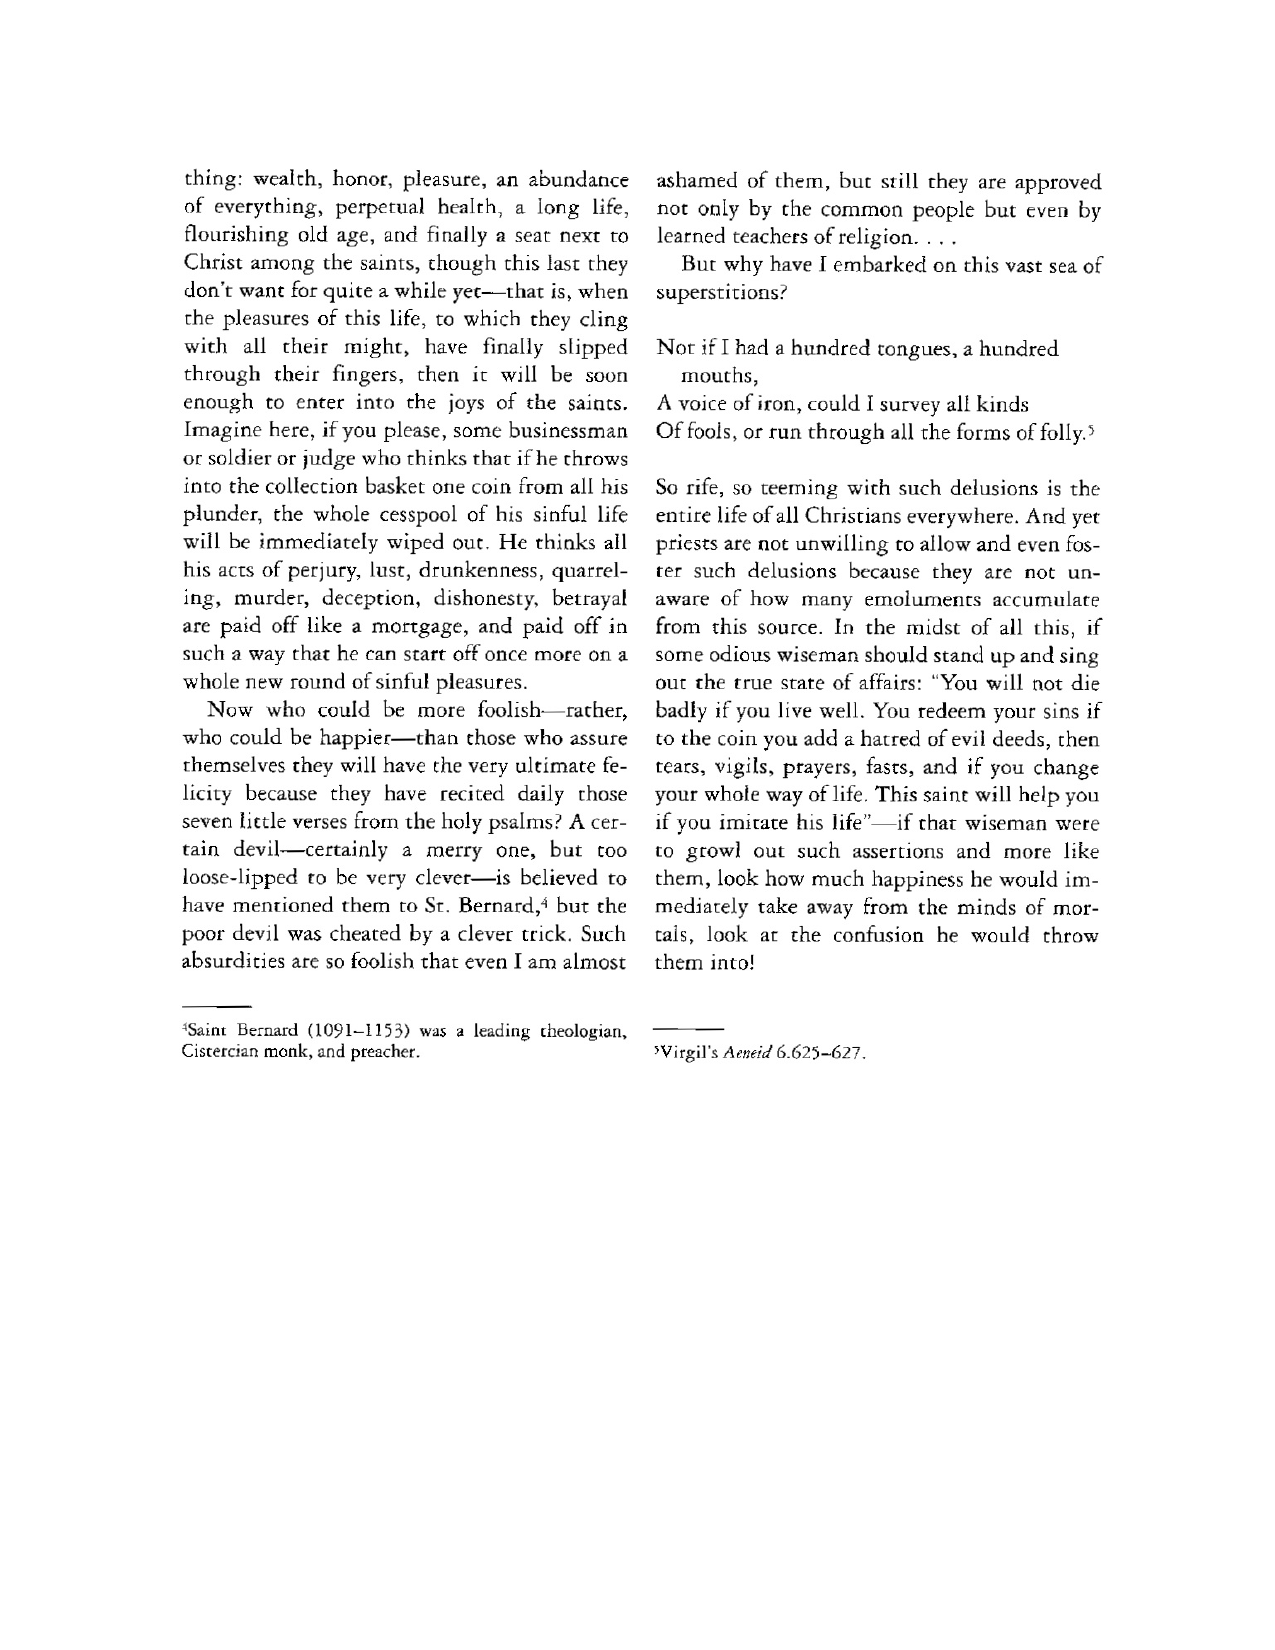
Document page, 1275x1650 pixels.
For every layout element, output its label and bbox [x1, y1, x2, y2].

picture [153, 149, 1122, 1082]
